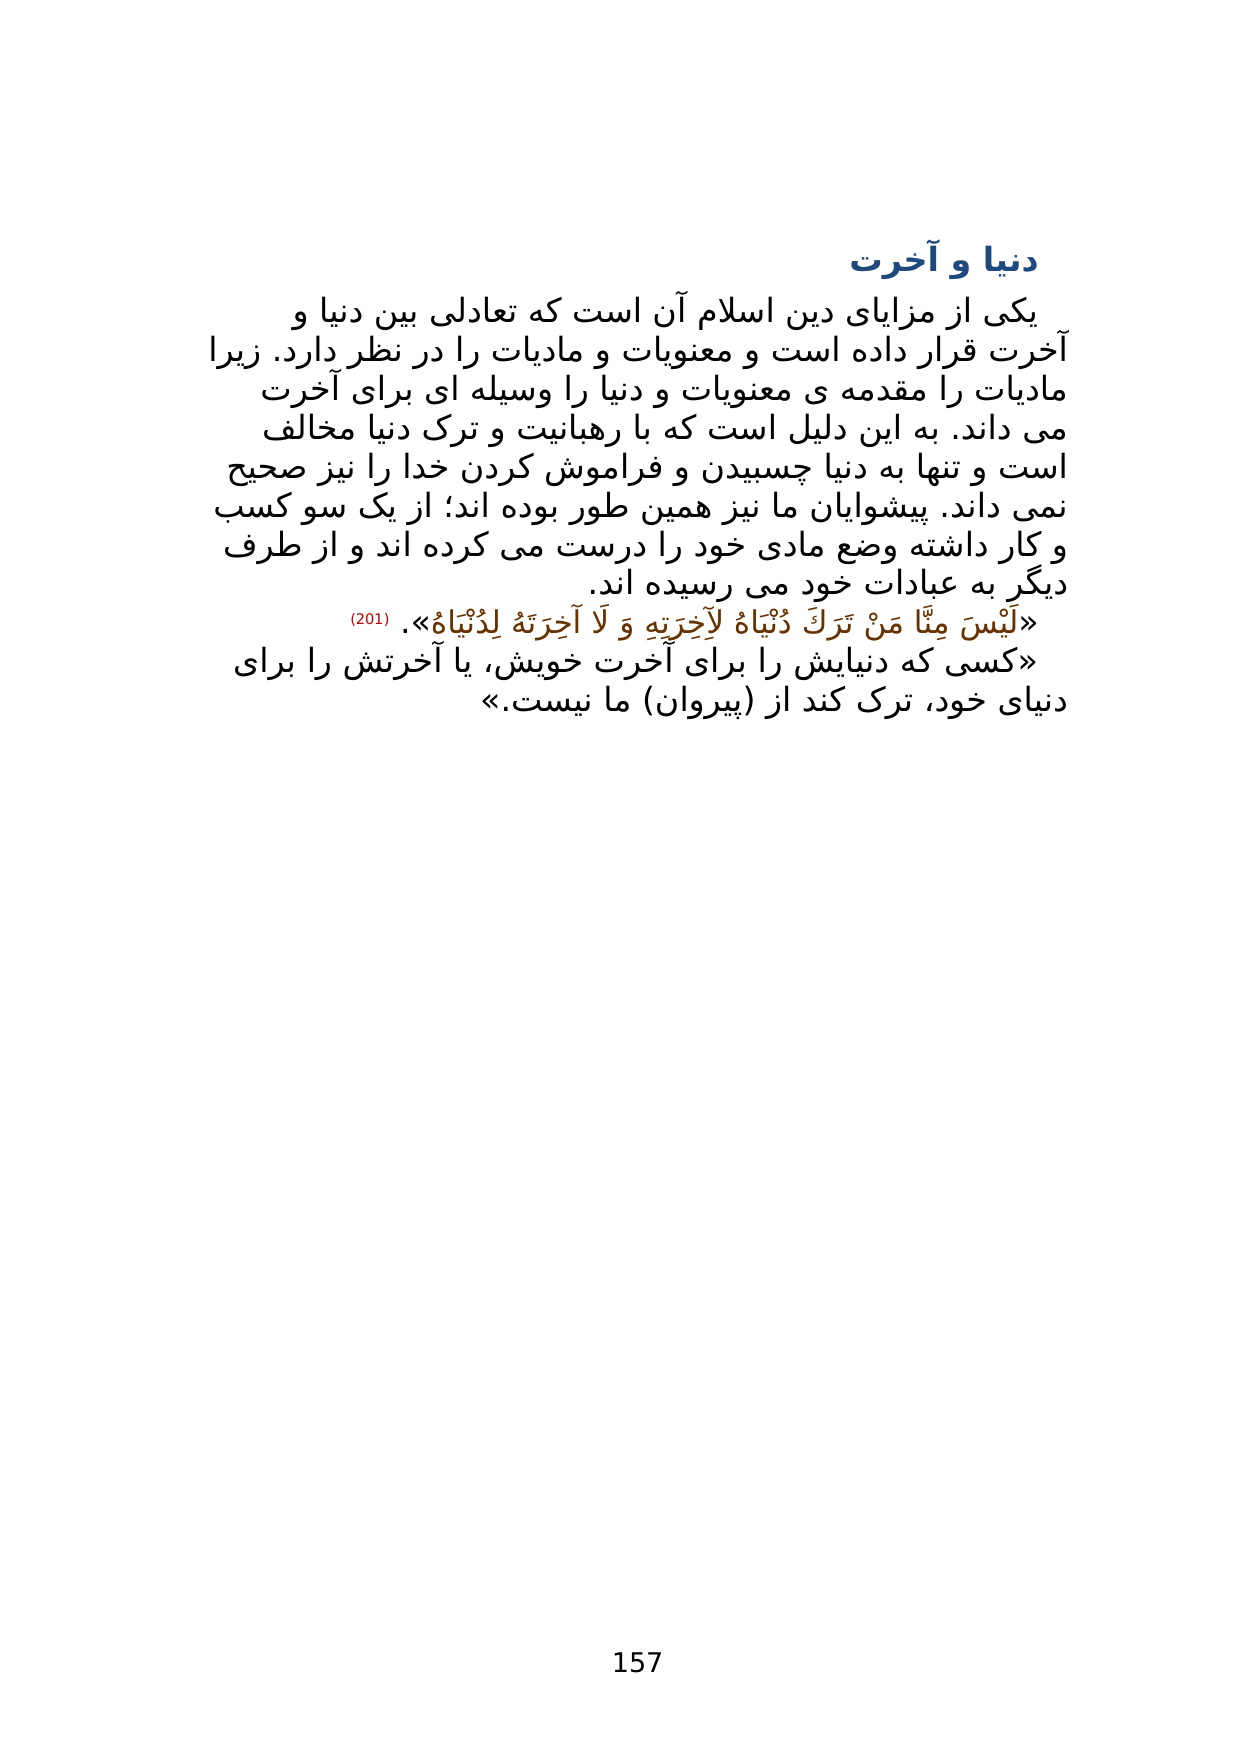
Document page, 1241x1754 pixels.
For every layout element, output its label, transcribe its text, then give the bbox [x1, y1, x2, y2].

text «کسی که دنیایش را برای آخرت خویش، یا آخرتش را برای دنیای خود، ترک کند از (پیروان) ما نیست.» [206, 642, 1069, 719]
subtitle دنیا و آخرت [206, 241, 1069, 279]
text یکی از مزایای دین اسلام آن است که تعادلی بین دنیا و آخرت قرار داده است و معنویات و مادیات را در نظر دارد. زیرا مادیات را مقدمه ی معنویات و دنیا را وسیله ای برای آخرت می داند. به این دلیل است که با رهبانیت و ترک دنیا مخالف است و تنها به دنیا چسبیدن و فراموش کردن خدا را نیز صحیح نمی داند. پیشوایان ما نیز همین طور بوده اند؛ از یک سو کسب و کار داشته وضع مادی خود را درست می کرده اند و از طرف دیگر به عبادات خود می رسیده اند. [206, 292, 1069, 603]
text «لَيْسَ مِنَّا مَنْ تَرَكَ دُنْيَاهُ لآِخِرَتِهِ وَ لَا آخِرَتَهُ لِدُنْيَاهُ». (201) [206, 603, 1069, 642]
